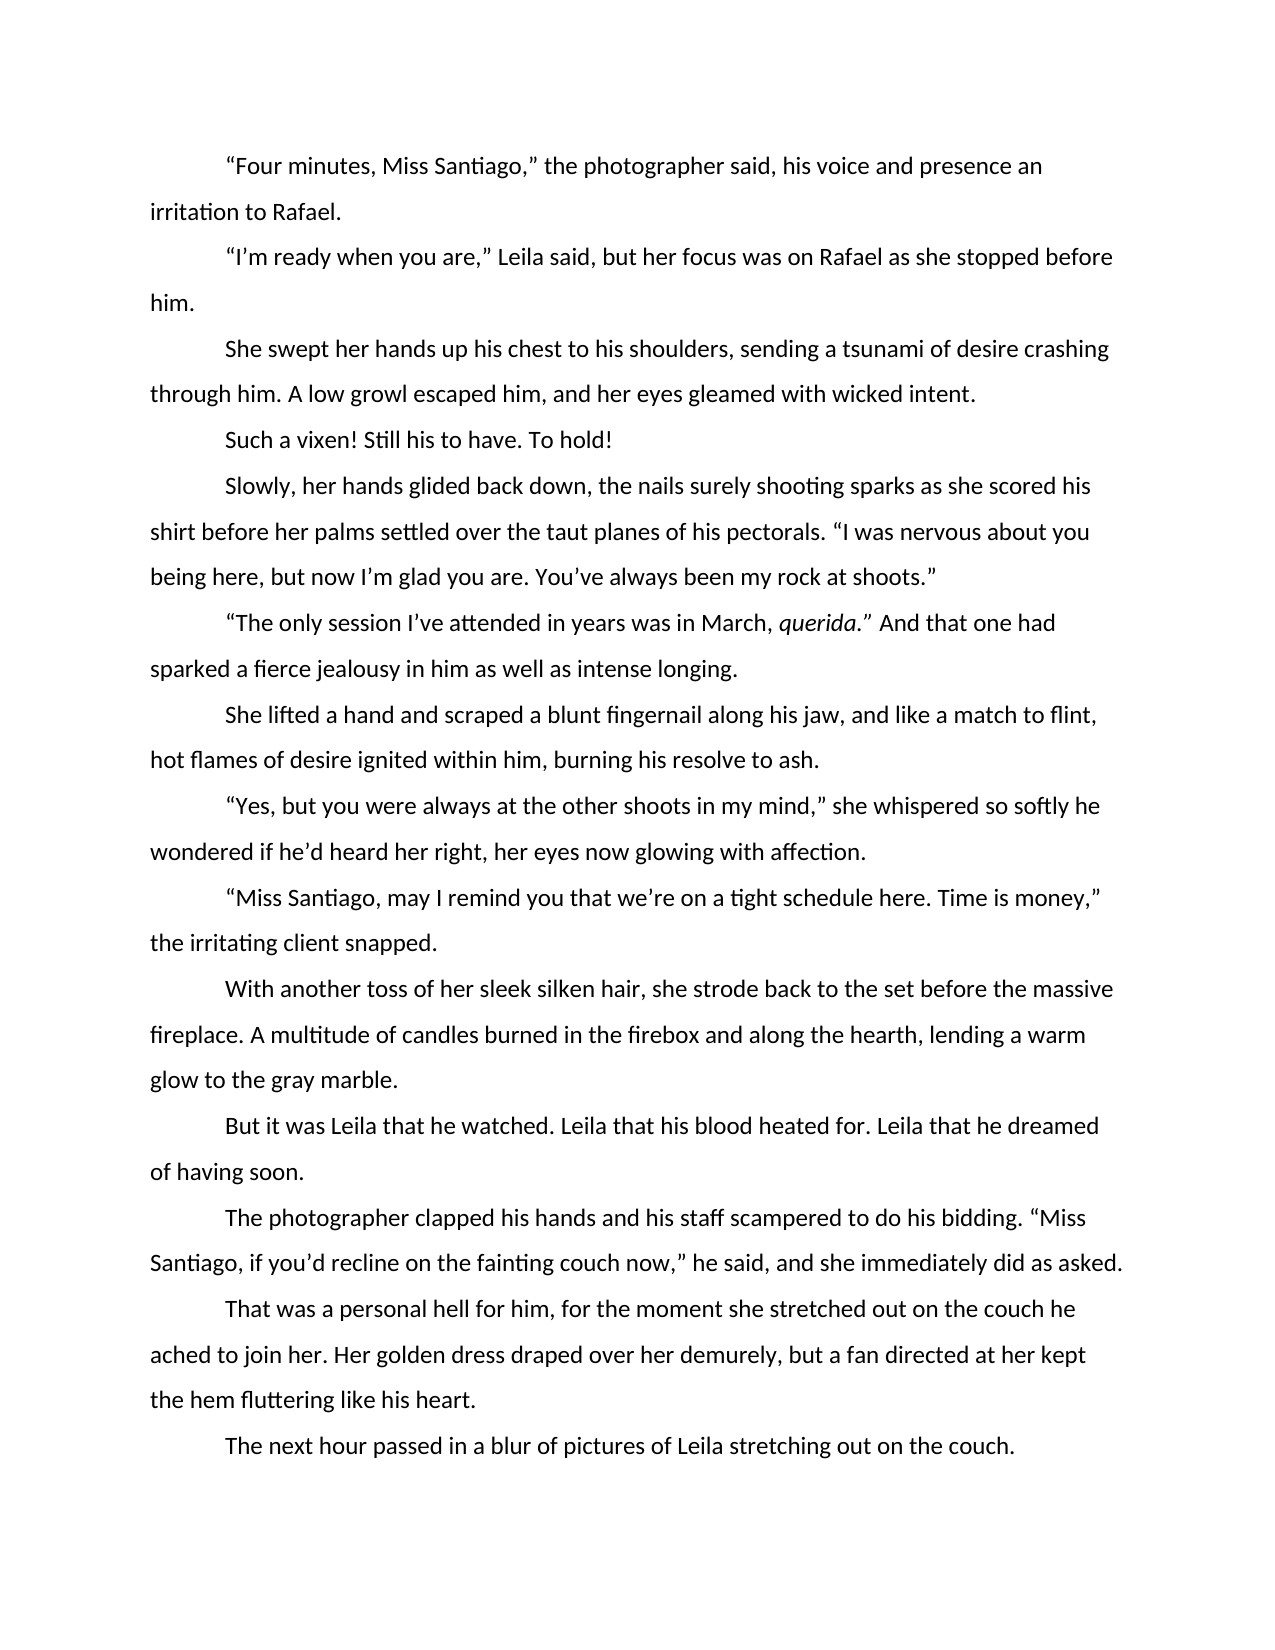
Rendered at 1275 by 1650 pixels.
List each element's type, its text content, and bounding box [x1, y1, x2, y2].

text She swept her hands up his chest to his shoulders, sending a tsunami of desire crashing through him. A low growl escaped him, and her eyes gleamed with wicked intent. [150, 333, 1125, 409]
text But it was Leila that he watched. Leila that his blood heated for. Leila that he dreamed of having soon. [150, 1110, 1125, 1187]
text “Four minutes, Miss Santiago,” the photographer said, his voice and presence an irritation to Rafael. [150, 150, 1125, 226]
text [150, 1430, 1125, 1461]
text She lifted a hand and scraped a blunt fingernail along his jaw, and like a match to flint, hot flames of desire ignited within him, burning his resolve to ash. [150, 699, 1125, 775]
text Slowly, her hands glided back down, the nails surely shooting sparks as she scored his shirt before her palms settled over the taut planes of his pectorals. “I was nervous about you being here, but now I’m glad you are. You’ve always been my rock at shoots.” [150, 470, 1125, 592]
text With another toss of her sleek silken hair, she strode back to the set before the massive fireplace. A multitude of candles burned in the firebox and along the hearth, lending a warm glow to the gray marble. [150, 973, 1125, 1095]
text The photographer clapped his hands and his staff scampered to do his bidding. “Miss Santiago, if you’d recline on the fainting couch now,” he said, and she immediately did as asked. [150, 1202, 1125, 1278]
text “The only session I’ve attended in years was in March, querida.” And that one had sparked a fierce jealousy in him as well as intense longing. [150, 607, 1125, 683]
text “Miss Santiago, may I remind you that we’re on a tight schedule here. Time is money,” the irritating client snapped. [150, 882, 1125, 958]
text Such a vixen! Still his to have. To hold! [150, 424, 1125, 455]
text That was a personal hell for him, for the moment she stretched out on the couch he ached to join her. Her golden dress draped over her demurely, but a fan directed at her kept the hem fluttering like his heart. [150, 1293, 1125, 1415]
text “Yes, but you were always at the other shoots in my mind,” she whispered so softly he wondered if he’d heard her right, her eyes now glowing with affection. [150, 790, 1125, 866]
text “I’m ready when you are,” Leila said, but her focus was on Rafael as she stopped before him. [150, 241, 1125, 318]
